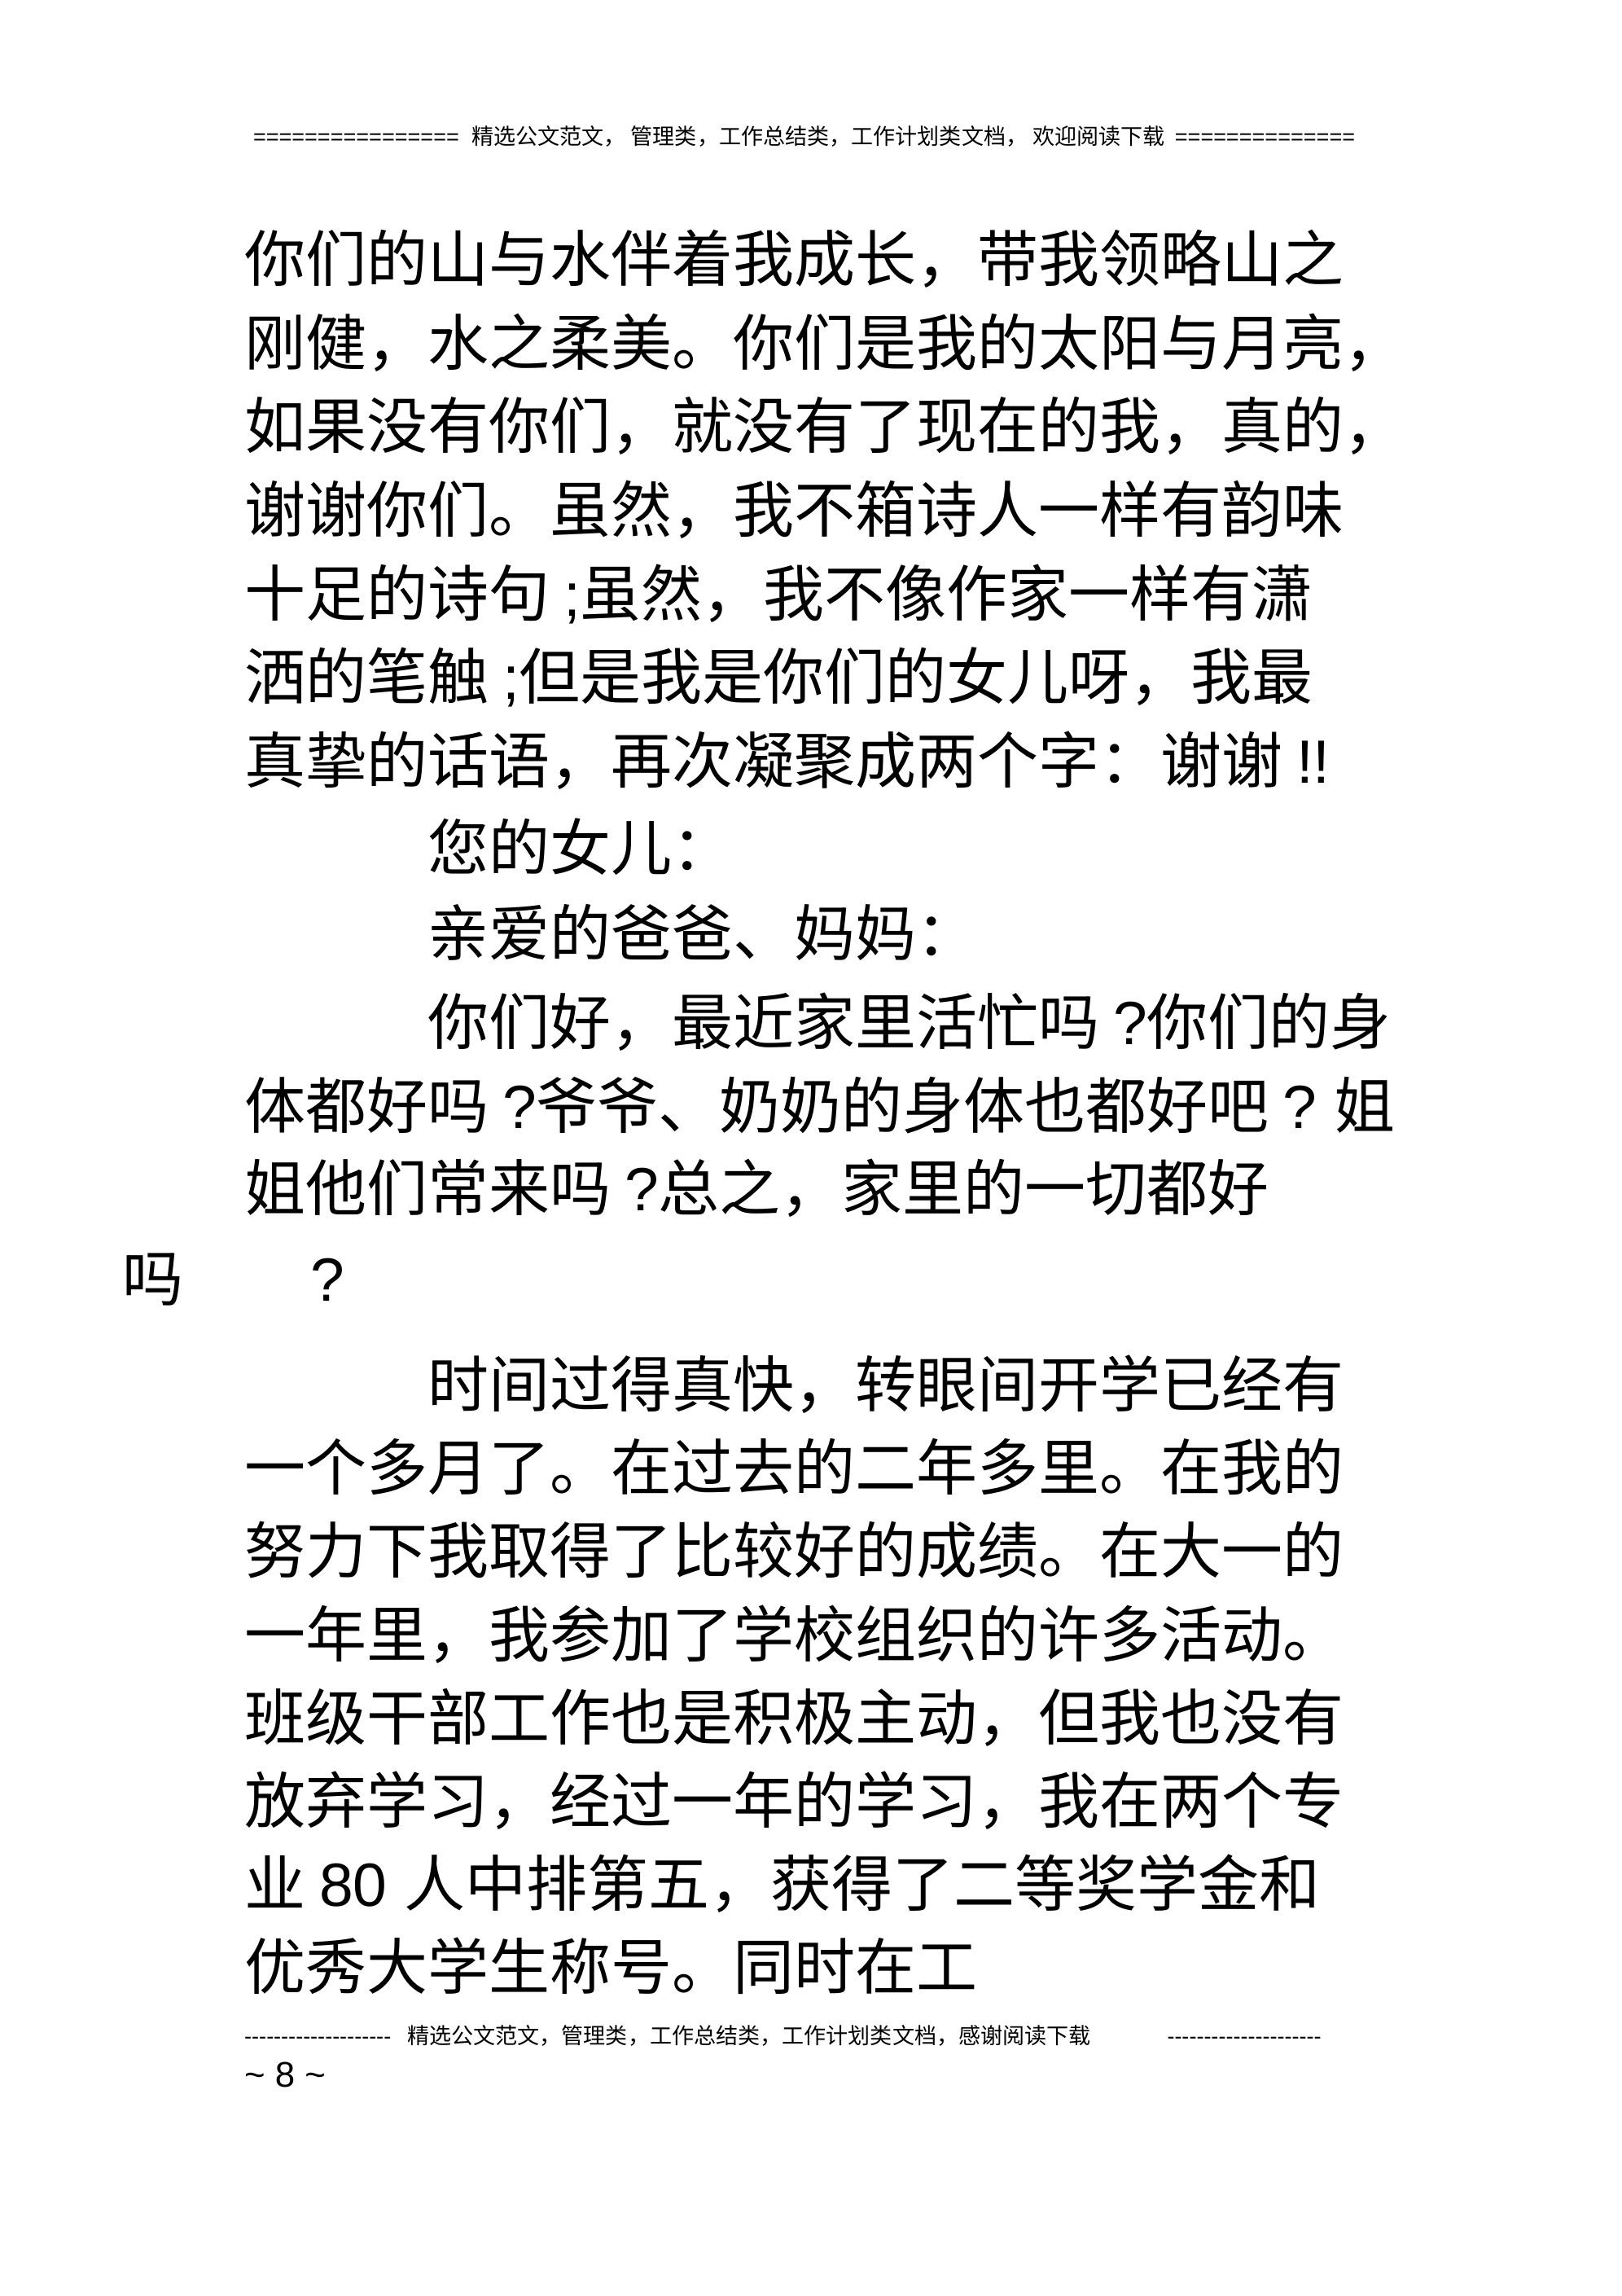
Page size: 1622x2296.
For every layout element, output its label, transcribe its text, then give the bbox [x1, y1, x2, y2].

text 你们的山与水伴着我成长，带我领略山之刚健，水之柔美。你们是我的太阳与月亮，如果没有你们，就没有了现在的我，真的，谢谢你们。虽然，我不箱诗人一样有韵味十足的诗句 ;虽然，我不像作家一样有潇洒的笔触 ;但是我是你们的女儿呀，我最真挚的话语，再次凝聚成两个字：谢谢 !! [244, 214, 1350, 800]
text 您的女儿： [427, 815, 1500, 885]
text 时间过得真快，转眼间开学已经有一个多月了。在过去的二年多里。在我的努力下我取得了比较好的成绩。在大一的一年里，我参加了学校组织的许多活动。班级干部工作也是积极主动，但我也没有放弃学习，经过一年的学习，我在两个专业 80 人中排第五，获得了二等奖学金和优秀大学生称号。同时在工 [244, 1341, 1361, 2006]
text 亲爱的爸爸、妈妈： [427, 900, 1500, 969]
text 你们好，最近家里活忙吗 ?你们的身体都好吗 ?爷爷、奶奶的身体也都好吧 ? 姐姐他们常来吗 ?总之，家里的一切都好 [244, 978, 1413, 1227]
text ~ 8 ~ [244, 2053, 1500, 2095]
list ? [122, 1230, 1500, 1319]
text ================ 精选公文范文， 管理类，工作总结类，工作计划类文档， 欢迎阅读下载 ============== [122, 123, 1486, 150]
text -------------------- 精选公文范文，管理类，工作总结类，工作计划类文档，感谢阅读下载 --------------------- [244, 2023, 1500, 2049]
